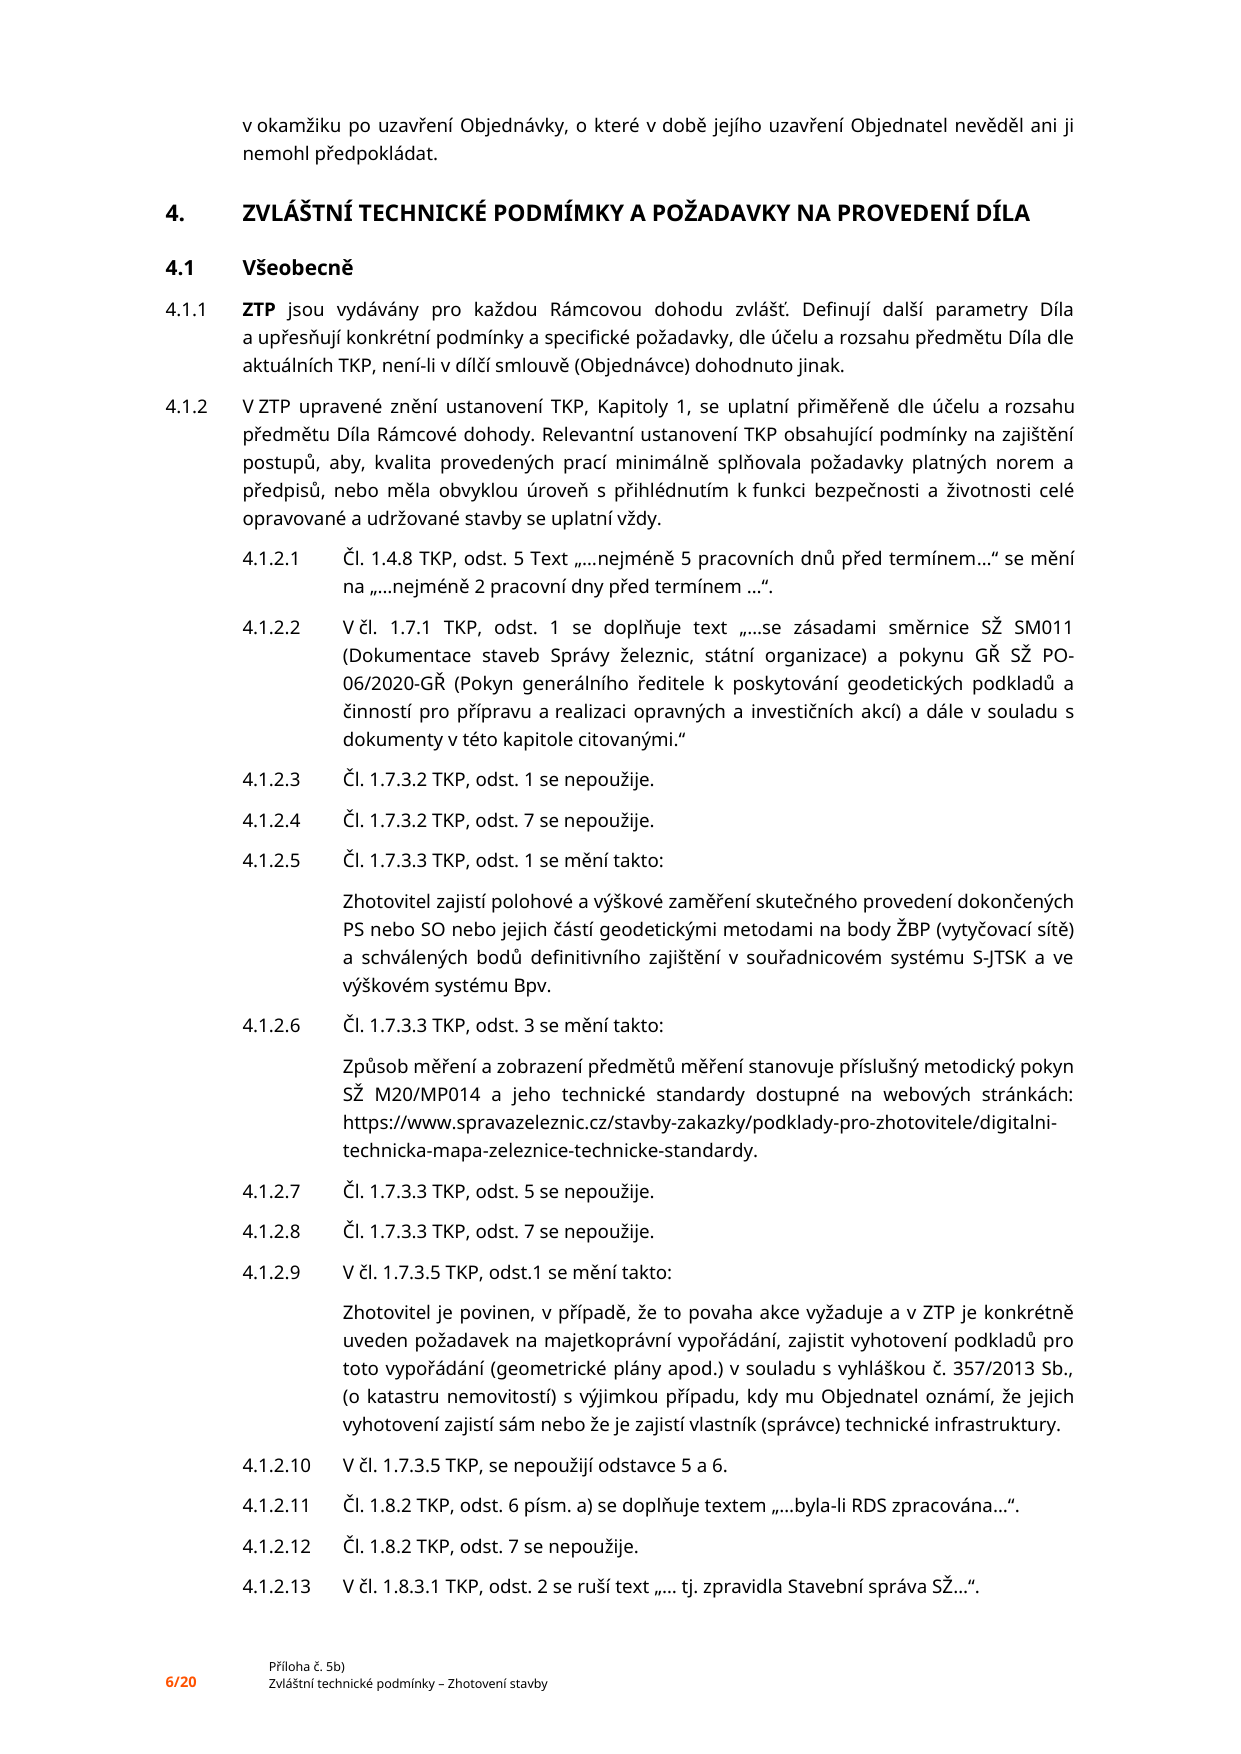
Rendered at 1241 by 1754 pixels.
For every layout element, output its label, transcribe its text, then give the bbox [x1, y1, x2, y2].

list Zhotovitel zajistí polohové a výškové zaměření skutečného provedení dokončených PS nebo SO nebo jejich částí geodetickými metodami na body ŽBP (vytyčovací sítě) a schválených bodů definitivního zajištění v souřadnicovém systému S-JTSK a ve výškovém systému Bpv. [343, 888, 1075, 998]
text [165, 112, 1075, 166]
list Způsob měření a zobrazení předmětů měření stanovuje příslušný metodický pokyn SŽ M20/MP014 a jeho technické standardy dostupné na webových stránkách: https://www.spravazeleznic.cz/stavby-zakazky/podklady-pro-zhotovitele/digitalni-technicka-mapa-zeleznice-technicke-standardy. [343, 1053, 1075, 1163]
text Čl. 1.7.3.3 TKP, odst. 3 se mění takto: [242, 1013, 1075, 1038]
text Čl. 1.7.3.3 TKP, odst. 5 se nepoužije. [242, 1178, 1075, 1203]
text V čl. 1.7.1 TKP, odst. 1 se doplňuje text „…se zásadami směrnice SŽ SM011 (Dokumentace staveb Správy železnic, státní organizace) a pokynu GŘ SŽ PO-06/2020-GŘ (Pokyn generálního ředitele k poskytování geodetických podkladů a činností pro přípravu a realizaci opravných a investičních akcí) a dále v souladu s dokumenty v této kapitole citovanými.“ [242, 614, 1075, 752]
text Čl. 1.7.3.3 TKP, odst. 7 se nepoužije. [242, 1218, 1075, 1244]
text Čl. 1.7.3.3 TKP, odst. 1 se mění takto: [242, 848, 1075, 873]
text Čl. 1.7.3.2 TKP, odst. 7 se nepoužije. [242, 807, 1075, 833]
text ZTP jsou vydávány pro každou Rámcovou dohodu zvlášť. Definují další parametry Díla a upřesňují konkrétní podmínky a specifické požadavky, dle účelu a rozsahu předmětu Díla dle aktuálních TKP, není-li v dílčí smlouvě (Objednávce) dohodnuto jinak. [165, 296, 1075, 378]
text Čl. 1.4.8 TKP, odst. 5 Text „…nejméně 5 pracovních dnů před termínem…“ se mění na „…nejméně 2 pracovní dny před termínem …“. [242, 546, 1075, 599]
text V ZTP upravené znění ustanovení TKP, Kapitoly 1, se uplatní přiměřeně dle účelu a rozsahu předmětu Díla Rámcové dohody. Relevantní ustanovení TKP obsahující podmínky na zajištění postupů, aby, kvalita provedených prací minimálně splňovala požadavky platných norem a předpisů, nebo měla obvyklou úroveň s přihlédnutím k funkci bezpečnosti a životnosti celé opravované a udržované stavby se uplatní vždy. [165, 393, 1075, 531]
text Zvláštní TECHNICKÉ podmímky a požadavky na PROVEDENÍ DÍLA [165, 197, 1075, 229]
text V čl. 1.8.3.1 TKP, odst. 2 se ruší text „… tj. zpravidla Stavební správa SŽ…“. [242, 1574, 1075, 1599]
text Čl. 1.7.3.2 TKP, odst. 1 se nepoužije. [242, 767, 1075, 792]
text Čl. 1.8.2 TKP, odst. 7 se nepoužije. [242, 1533, 1075, 1559]
text Všeobecně [165, 253, 1075, 281]
text V čl. 1.7.3.5 TKP, se nepoužijí odstavce 5 a 6. [242, 1452, 1075, 1478]
text V čl. 1.7.3.5 TKP, odst.1 se mění takto: [242, 1259, 1075, 1284]
text Čl. 1.8.2 TKP, odst. 6 písm. a) se doplňuje textem „…byla-li RDS zpracována…“. [242, 1493, 1075, 1518]
list Zhotovitel je povinen, v případě, že to povaha akce vyžaduje a v ZTP je konkrétně uveden požadavek na majetkoprávní vypořádání, zajistit vyhotovení podkladů pro toto vypořádání (geometrické plány apod.) v souladu s vyhláškou č. 357/2013 Sb., (o katastru nemovitostí) s výjimkou případu, kdy mu Objednatel oznámí, že jejich vyhotovení zajistí sám nebo že je zajistí vlastník (správce) technické infrastruktury. [343, 1299, 1075, 1437]
